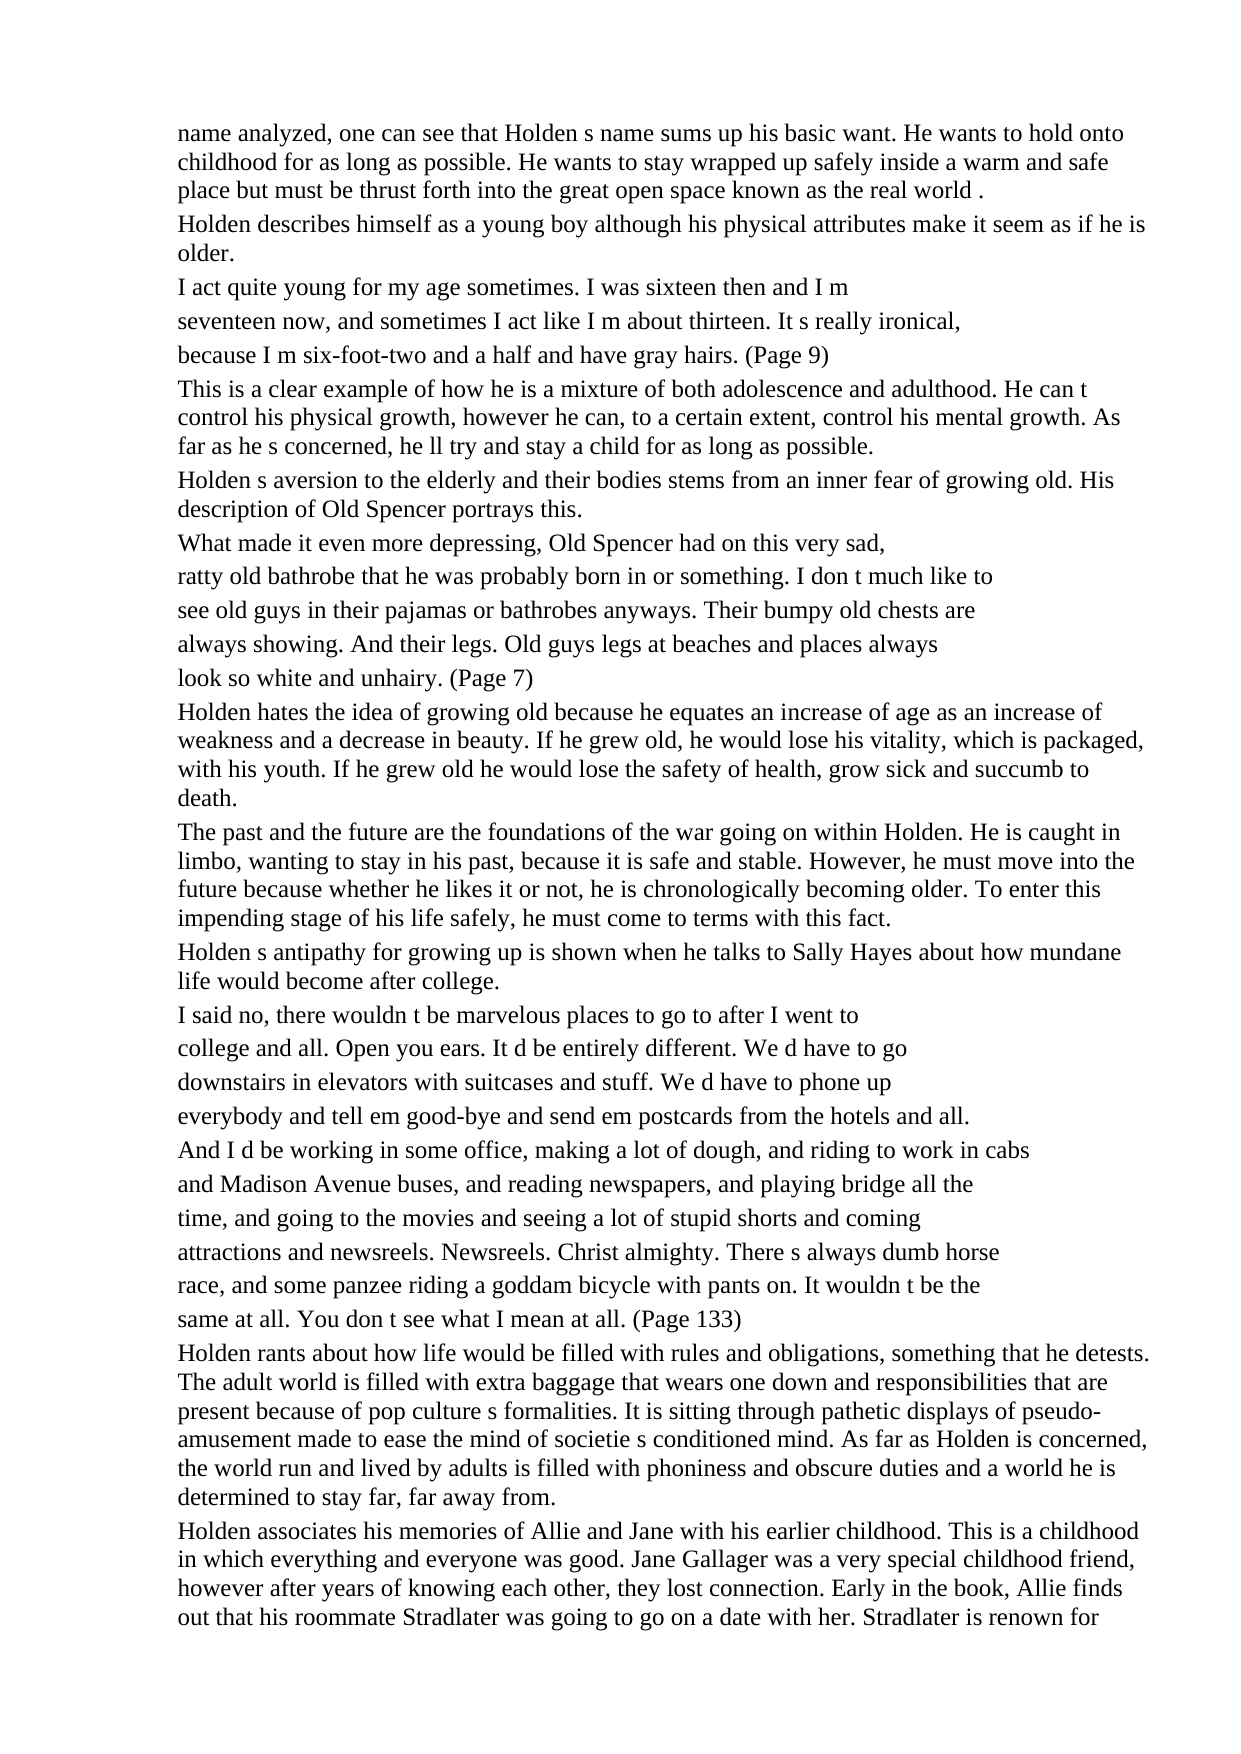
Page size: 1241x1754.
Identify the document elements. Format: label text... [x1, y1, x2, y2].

text because I m six-foot-two and a half and have gray hairs. (Page 9) [177, 340, 1152, 368]
text college and all. Open you ears. It d be entirely different. We d have to go [177, 1033, 1152, 1062]
text and Madison Avenue buses, and reading newspapers, and playing bridge all the [177, 1169, 1152, 1198]
text everybody and tell em good-bye and send em postcards from the hotels and all. [177, 1101, 1152, 1130]
text What made it even more depressing, Old Spencer had on this very sad, [177, 528, 1152, 556]
text time, and going to the movies and seeing a lot of stupid shorts and coming [177, 1203, 1152, 1232]
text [177, 1516, 1152, 1631]
text And I d be working in some office, making a lot of dough, and riding to work in cabs [177, 1135, 1152, 1164]
text always showing. And their legs. Old guys legs at beaches and places always [177, 629, 1152, 658]
text Holden hates the idea of growing old because he equates an increase of age as an increase of weakness and a decrease in beauty. If he grew old, he would lose his vitality, which is packaged, with his youth. If he grew old he would lose the safety of health, grow sick and succumb to death. [177, 697, 1152, 812]
text I act quite young for my age sometimes. I was sixteen then and I m [177, 272, 1152, 301]
text Holden rants about how life would be filled with rules and obligations, something that he detests. The adult world is filled with extra baggage that wears one down and responsibilities that are present because of pop culture s formalities. It is sitting through pathetic displays of pseudo-amusement made to ease the mind of societie s conditioned mind. As far as Holden is concerned, the world run and lived by adults is filled with phoniness and obscure duties and a world he is determined to stay far, far away from. [177, 1338, 1152, 1511]
text I said no, there wouldn t be marvelous places to go to after I went to [177, 1000, 1152, 1028]
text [177, 118, 1152, 204]
text This is a clear example of how he is a mixture of both adolescence and adulthood. He can t control his physical growth, however he can, to a certain extent, control his mental growth. As far as he s concerned, he ll try and stay a child for as long as possible. [177, 374, 1152, 460]
text see old guys in their pajamas or bathrobes anyways. Their bumpy old chests are [177, 595, 1152, 624]
text Holden s aversion to the elderly and their bodies stems from an inner fear of growing old. His description of Old Spencer portrays this. [177, 465, 1152, 522]
text Holden s antipathy for growing up is shown when he talks to Sally Hayes about how mundane life would become after college. [177, 937, 1152, 994]
text downstairs in elevators with suitcases and stuff. We d have to phone up [177, 1067, 1152, 1096]
text ratty old bathrobe that he was probably born in or something. I don t much like to [177, 561, 1152, 590]
text seventeen now, and sometimes I act like I m about thirteen. It s really ironical, [177, 306, 1152, 335]
text race, and some panzee riding a goddam bicycle with pants on. It wouldn t be the [177, 1271, 1152, 1299]
text attractions and newsreels. Newsreels. Christ almighty. There s always dumb horse [177, 1237, 1152, 1265]
text Holden describes himself as a young boy although his physical attributes make it seem as if he is older. [177, 209, 1152, 267]
text The past and the future are the foundations of the war going on within Holden. He is caught in limbo, wanting to stay in his past, because it is safe and stable. However, he must move into the future because whether he likes it or not, he is chronologically becoming older. To enter this impending stage of his life safely, he must come to terms with this fact. [177, 817, 1152, 932]
text look so white and unhairy. (Page 7) [177, 663, 1152, 692]
text same at all. You don t see what I mean at all. (Page 133) [177, 1304, 1152, 1333]
